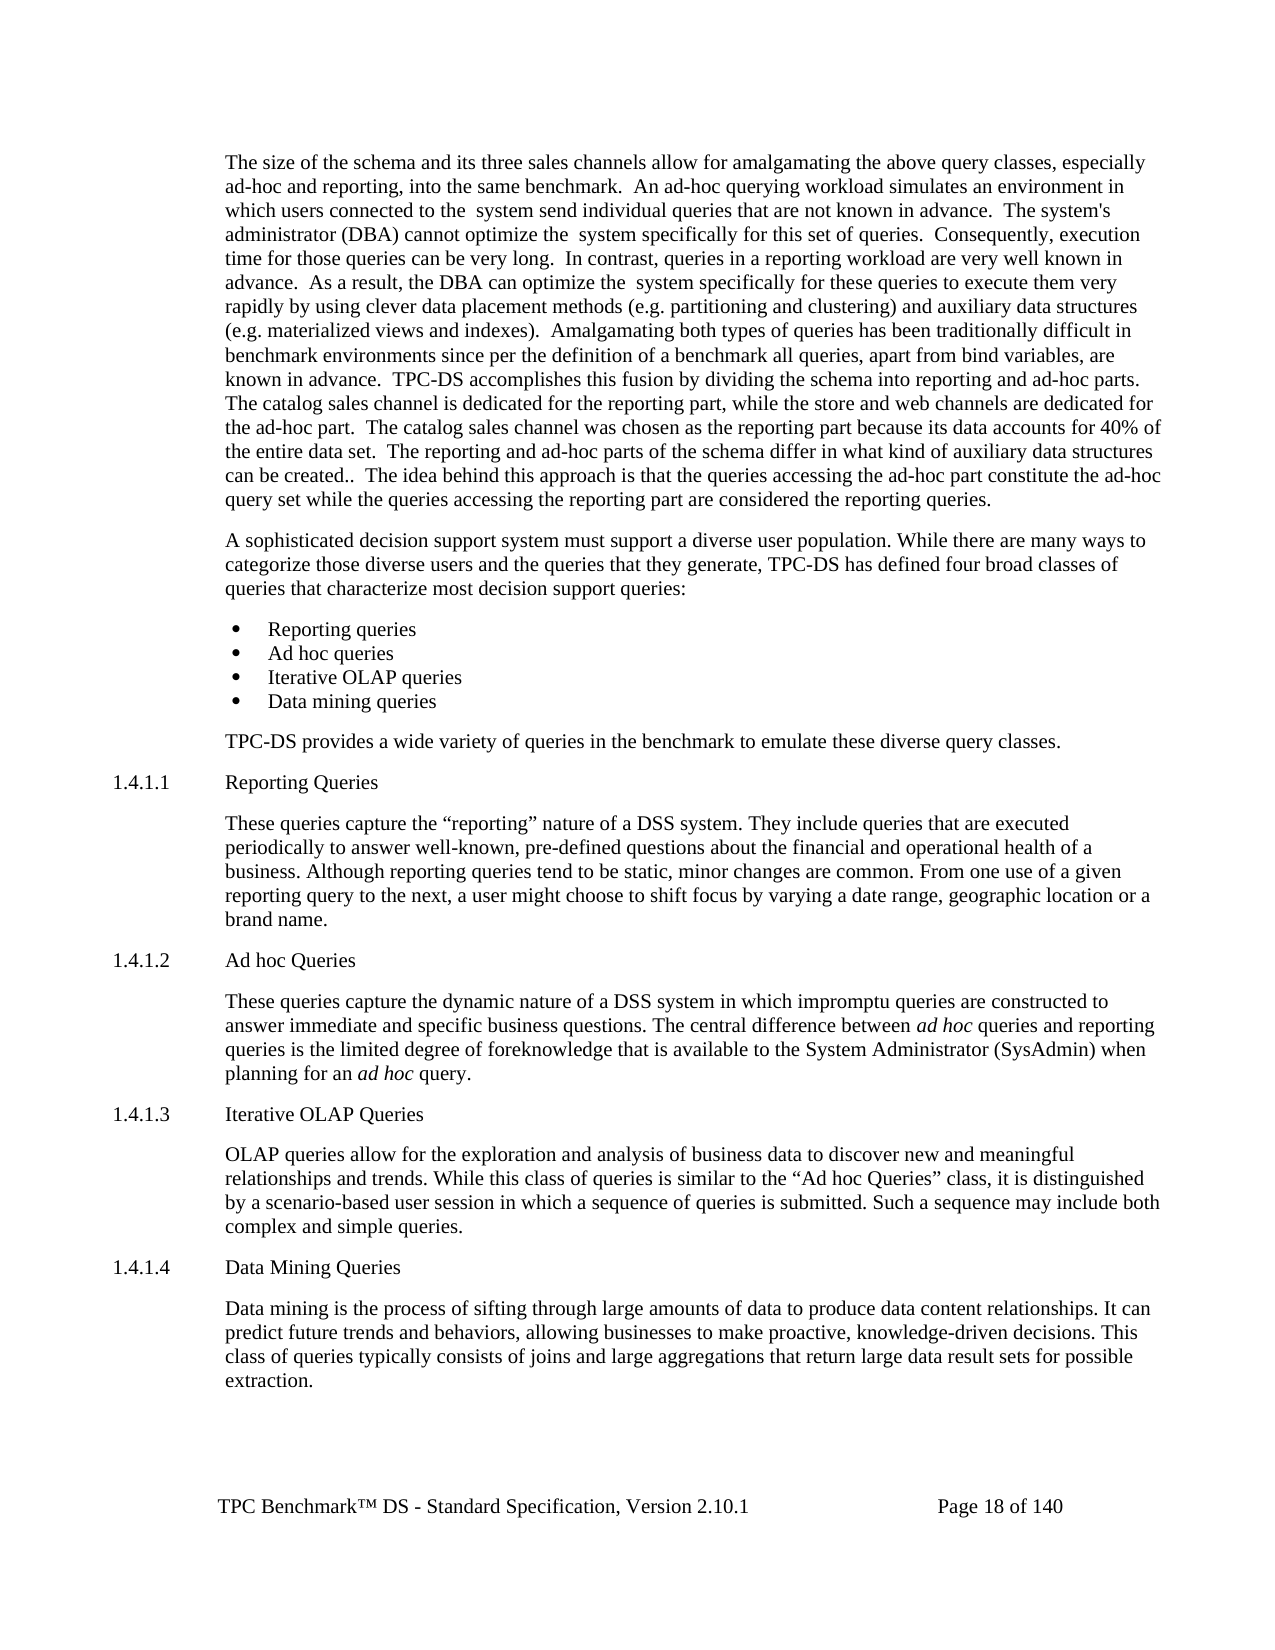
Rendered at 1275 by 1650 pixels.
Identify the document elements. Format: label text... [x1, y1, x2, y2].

text OLAP queries allow for the exploration and analysis of business data to discover new and meaningful relationships and trends. While this class of queries is similar to the “Ad hoc Queries” class, it is distinguished by a scenario-based user session in which a sequence of queries is submitted. Such a sequence may include both complex and simple queries. [225, 1142, 1162, 1238]
text A sophisticated decision support system must support a diverse user population. While there are many ways to categorize those diverse users and the queries that they generate, TPC-DS has defined four broad classes of queries that characterize most decision support queries: [225, 528, 1162, 600]
list Iterative OLAP queries [232, 664, 1162, 689]
text TPC-DS provides a wide variety of queries in the benchmark to emulate these diverse query classes. [225, 729, 1162, 753]
list Reporting queries [232, 616, 1162, 641]
text Iterative OLAP Queries [112, 1101, 1162, 1126]
text Reporting Queries [112, 770, 1162, 794]
list Data mining queries [232, 689, 1162, 713]
text The size of the schema and its three sales channels allow for amalgamating the above query classes, especially ad-hoc and reporting, into the same benchmark. An ad-hoc querying workload simulates an environment in which users connected to the system send individual queries that are not known in advance. The system's administrator (DBA) cannot optimize the system specifically for this set of queries. Consequently, execution time for those queries can be very long. In contrast, queries in a reporting workload are very well known in advance. As a result, the DBA can optimize the system specifically for these queries to execute them very rapidly by using clever data placement methods (e.g. partitioning and clustering) and auxiliary data structures (e.g. materialized views and indexes). Amalgamating both types of queries has been traditionally difficult in benchmark environments since per the definition of a benchmark all queries, apart from bind variables, are known in advance. TPC-DS accomplishes this fusion by dividing the schema into reporting and ad-hoc parts. The catalog sales channel is dedicated for the reporting part, while the store and web channels are dedicated for the ad-hoc part. The catalog sales channel was chosen as the reporting part because its data accounts for 40% of the entire data set. The reporting and ad-hoc parts of the schema differ in what kind of auxiliary data structures can be created.. The idea behind this approach is that the queries accessing the ad-hoc part constitute the ad-hoc query set while the queries accessing the reporting part are considered the reporting queries. [225, 150, 1162, 511]
text Data mining is the process of sifting through large amounts of data to produce data content relationships. It can predict future trends and behaviors, allowing businesses to make proactive, knowledge-driven decisions. This class of queries typically consists of joins and large aggregations that return large data result sets for possible extraction. [225, 1296, 1162, 1392]
text These queries capture the dynamic nature of a DSS system in which impromptu queries are constructed to answer immediate and specific business questions. The central difference between ad hoc queries and reporting queries is the limited degree of foreknowledge that is available to the System Administrator (SysAdmin) when planning for an ad hoc query. [225, 988, 1162, 1085]
text These queries capture the “reporting” nature of a DSS system. They include queries that are executed periodically to answer well-known, pre-defined questions about the financial and operational health of a business. Although reporting queries tend to be static, minor changes are common. From one use of a given reporting query to the next, a user might choose to shift focus by varying a date range, geographic location or a brand name. [225, 811, 1162, 931]
text Data Mining Queries [112, 1255, 1162, 1279]
text Ad hoc Queries [112, 948, 1162, 972]
list Ad hoc queries [232, 641, 1162, 664]
